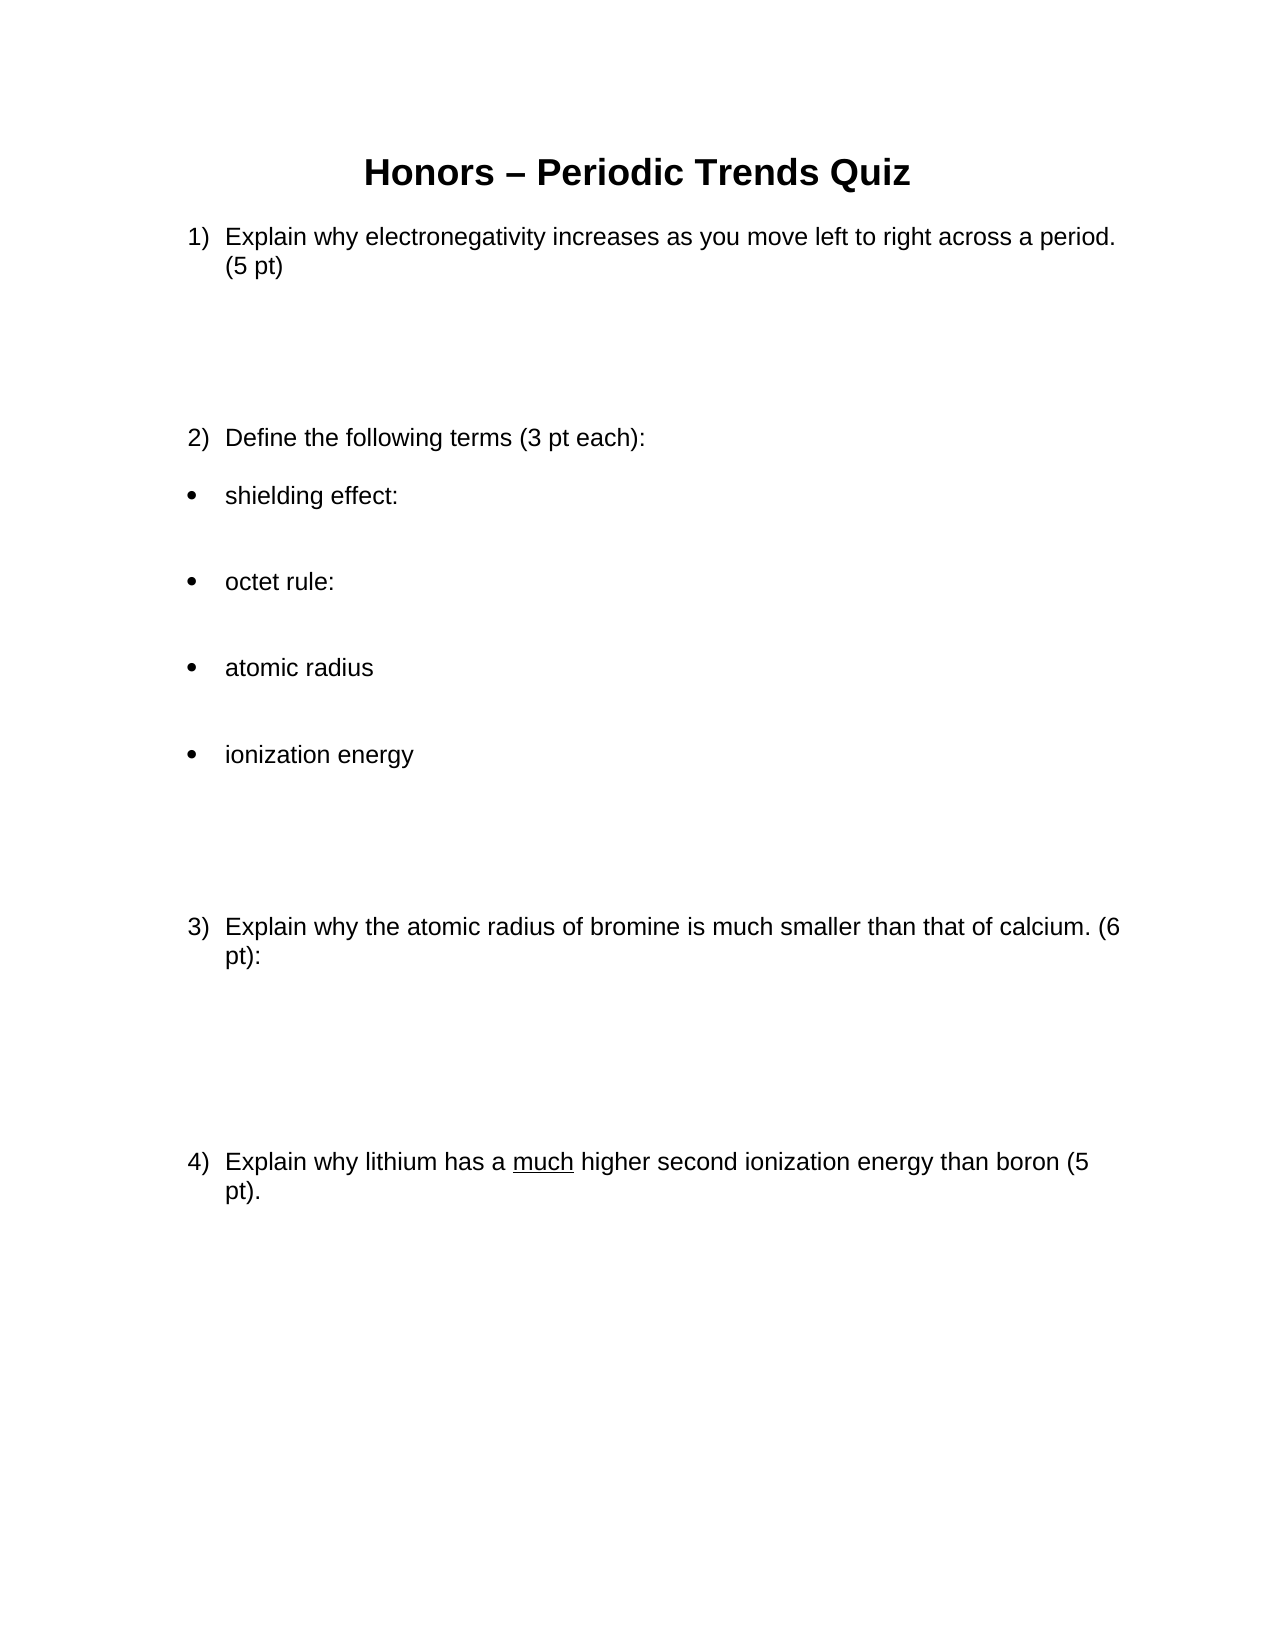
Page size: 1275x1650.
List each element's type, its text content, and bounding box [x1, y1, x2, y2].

list ionization energy [187, 740, 1125, 768]
text Honors – Periodic Trends Quiz [150, 150, 1125, 193]
list Explain why lithium has a much higher second ionization energy than boron (5 pt). [187, 1147, 1125, 1204]
list shielding effect: [187, 481, 1125, 509]
list Explain why electronegativity increases as you move left to right across a period. (5 pt) [187, 222, 1125, 279]
list Define the following terms (3 pt each): [187, 423, 1125, 452]
list octet rule: [187, 567, 1125, 596]
list atomic radius [187, 653, 1125, 682]
list Explain why the atomic radius of bromine is much smaller than that of calcium. (6 pt): [187, 912, 1125, 970]
